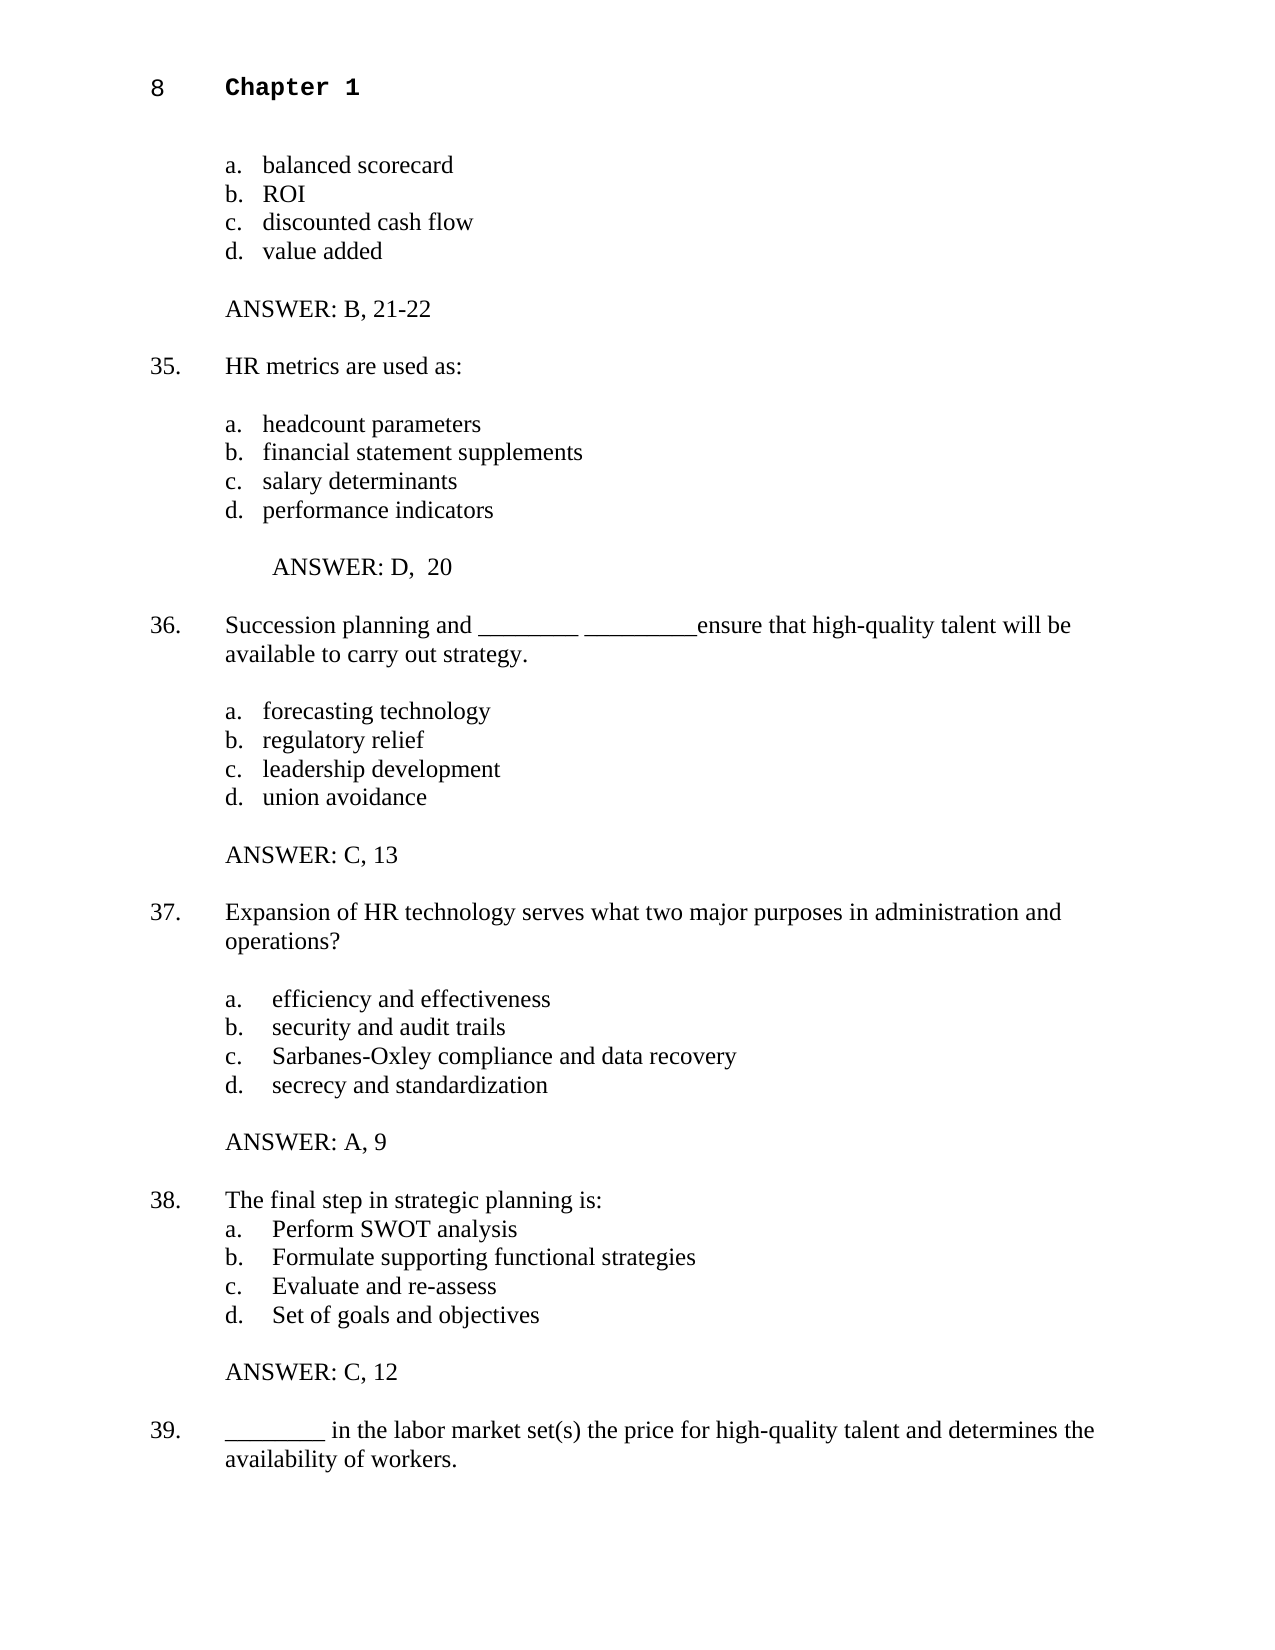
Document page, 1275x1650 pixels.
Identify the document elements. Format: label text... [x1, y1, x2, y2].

list Set of goals and objectives [225, 1300, 1125, 1329]
list efficiency and effectiveness [225, 984, 1125, 1012]
text ANSWER: C, 12 [225, 1357, 1125, 1386]
list secrecy and standardization [225, 1070, 1125, 1099]
list Evaluate and re-assess [225, 1271, 1125, 1300]
list performance indicators [225, 495, 1125, 524]
list Formulate supporting functional strategies [225, 1242, 1125, 1271]
list security and audit trails [225, 1012, 1125, 1041]
list regulatory relief [225, 725, 1125, 754]
list Sarbanes-Oxley compliance and data recovery [225, 1041, 1125, 1070]
list headcount parameters [225, 409, 1125, 437]
text ANSWER: C, 13 [225, 840, 1125, 869]
text ANSWER: D, 20 [272, 552, 1125, 581]
text ANSWER: B, 21-22 [225, 294, 1125, 322]
text 39. ________ in the labor market set(s) the price for high-quality talent and determines the availability of workers. [150, 1415, 1125, 1472]
list salary determinants [225, 466, 1125, 495]
list union avoidance [225, 782, 1125, 811]
text 38. The final step in strategic planning is: [150, 1185, 1125, 1214]
text 37. Expansion of HR technology serves what two major purposes in administration and operations? [150, 897, 1125, 955]
text ANSWER: A, 9 [225, 1127, 1125, 1156]
list value added [225, 236, 1125, 265]
text 36. Succession planning and ________ _________ensure that high-quality talent will be available to carry out strategy. [150, 610, 1125, 667]
list forecasting technology [225, 696, 1125, 725]
list ROI [225, 179, 1125, 207]
list financial statement supplements [225, 437, 1125, 466]
list balanced scorecard [225, 150, 1125, 179]
list Perform SWOT analysis [225, 1214, 1125, 1242]
list leadership development [225, 754, 1125, 782]
list discounted cash flow [225, 207, 1125, 236]
text 35. HR metrics are used as: [150, 351, 1125, 380]
